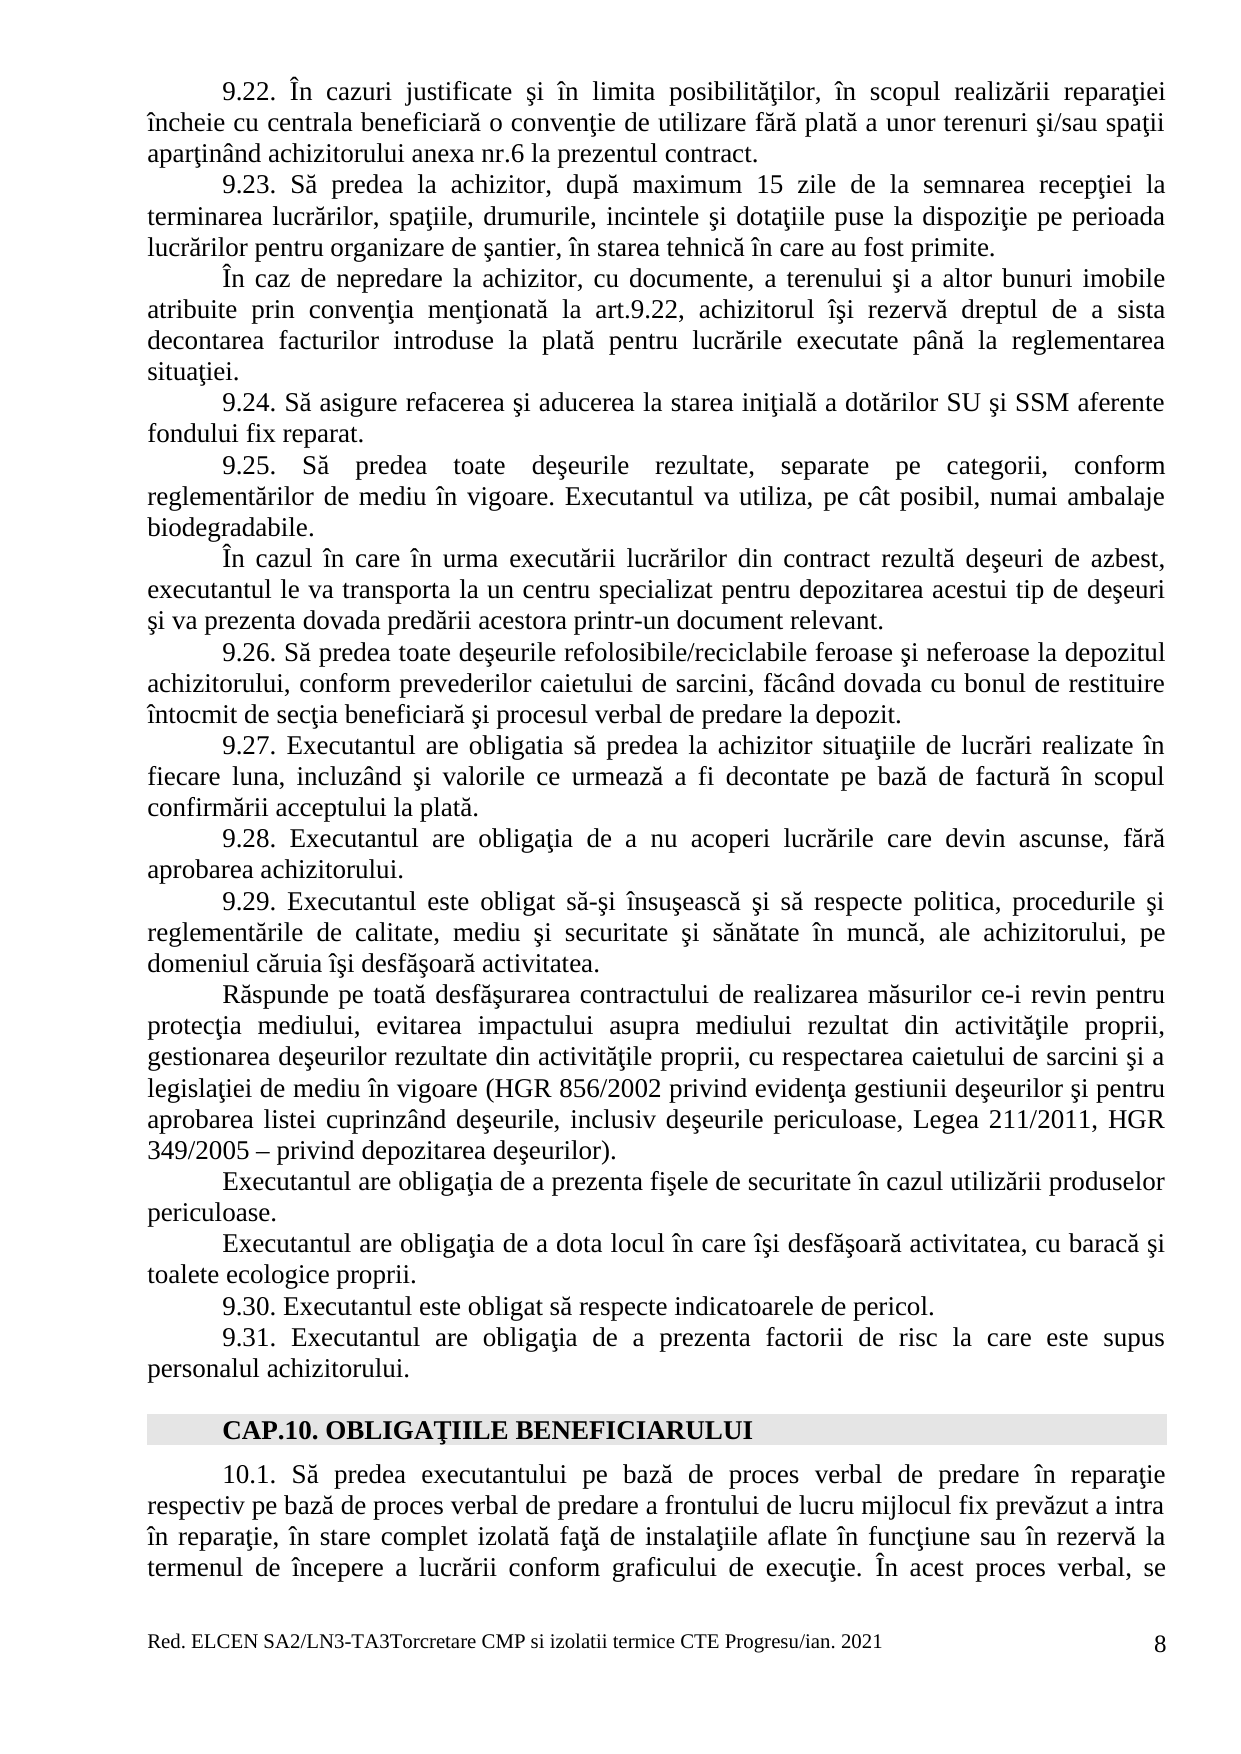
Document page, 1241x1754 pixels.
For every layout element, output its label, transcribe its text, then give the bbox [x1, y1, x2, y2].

text 9.26. Să predea toate deşeurile refolosibile/reciclabile feroase şi neferoase la depozitul achizitorului, conform prevederilor caietului de sarcini, făcând dovada cu bonul de restituire întocmit de secţia beneficiară şi procesul verbal de predare la depozit. [147, 636, 1167, 729]
text 9.27. Executantul are obligatia să predea la achizitor situaţiile de lucrări realizate în fiecare luna, incluzând şi valorile ce urmează a fi decontate pe bază de factură în scopul confirmării acceptului la plată. [147, 729, 1167, 822]
text 9.29. Executantul este obligat să-şi însuşească şi să respecte politica, procedurile şi reglementările de calitate, mediu şi securitate şi sănătate în muncă, ale achizitorului, pe domeniul căruia îşi desfăşoară activitatea. [147, 885, 1167, 978]
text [147, 1458, 1167, 1582]
text 9.25. Să predea toate deşeurile rezultate, separate pe categorii, conform reglementărilor de mediu în vigoare. Executantul va utiliza, pe cât posibil, numai ambalaje biodegradabile. [147, 449, 1167, 542]
text 9.28. Executantul are obligaţia de a nu acoperi lucrările care devin ascunse, fără aprobarea achizitorului. [147, 822, 1167, 885]
text 9.22. În cazuri justificate şi în limita posibilităţilor, în scopul realizării reparaţiei încheie cu centrala beneficiară o convenţie de utilizare fără plată a unor terenuri şi/sau spaţii aparţinând achizitorului anexa nr.6 la prezentul contract. [147, 75, 1167, 168]
text Răspunde pe toată desfăşurarea contractului de realizarea măsurilor ce-i revin pentru protecţia mediului, evitarea impactului asupra mediului rezultat din activităţile proprii, gestionarea deşeurilor rezultate din activităţile proprii, cu respectarea caietului de sarcini şi a legislaţiei de mediu în vigoare (HGR 856/2002 privind evidenţa gestiunii deşeurilor şi pentru aprobarea listei cuprinzând deşeurile, inclusiv deşeurile periculoase, Legea 211/2011, HGR 349/2005 – privind depozitarea deşeurilor). [147, 978, 1167, 1165]
text Executantul are obligaţia de a prezenta fişele de securitate în cazul utilizării produselor periculoase. [147, 1165, 1167, 1227]
text 9.30. Executantul este obligat să respecte indicatoarele de pericol. [147, 1290, 1167, 1321]
text În caz de nepredare la achizitor, cu documente, a terenului şi a altor bunuri imobile atribuite prin convenţia menţionată la art.9.22, achizitorul îşi rezervă dreptul de a sista decontarea facturilor introduse la plată pentru lucrările executate până la reglementarea situaţiei. [147, 262, 1167, 386]
text CAP.10. OBLIGAŢIILE BENEFICIARULUI [147, 1414, 1167, 1445]
text 9.23. Să predea la achizitor, după maximum 15 zile de la semnarea recepţiei la terminarea lucrărilor, spaţiile, drumurile, incintele şi dotaţiile puse la dispoziţie pe perioada lucrărilor pentru organizare de şantier, în starea tehnică în care au fost primite. [147, 168, 1167, 262]
text 9.31. Executantul are obligaţia de a prezenta factorii de risc la care este supus personalul achizitorului. [147, 1321, 1167, 1383]
text În cazul în care în urma executării lucrărilor din contract rezultă deşeuri de azbest, executantul le va transporta la un centru specializat pentru depozitarea acestui tip de deşeuri şi va prezenta dovada predării acestora printr-un document relevant. [147, 542, 1167, 636]
text 9.24. Să asigure refacerea şi aducerea la starea iniţială a dotărilor SU şi SSM aferente fondului fix reparat. [147, 386, 1167, 449]
text Executantul are obligaţia de a dota locul în care îşi desfăşoară activitatea, cu baracă şi toalete ecologice proprii. [147, 1227, 1167, 1290]
